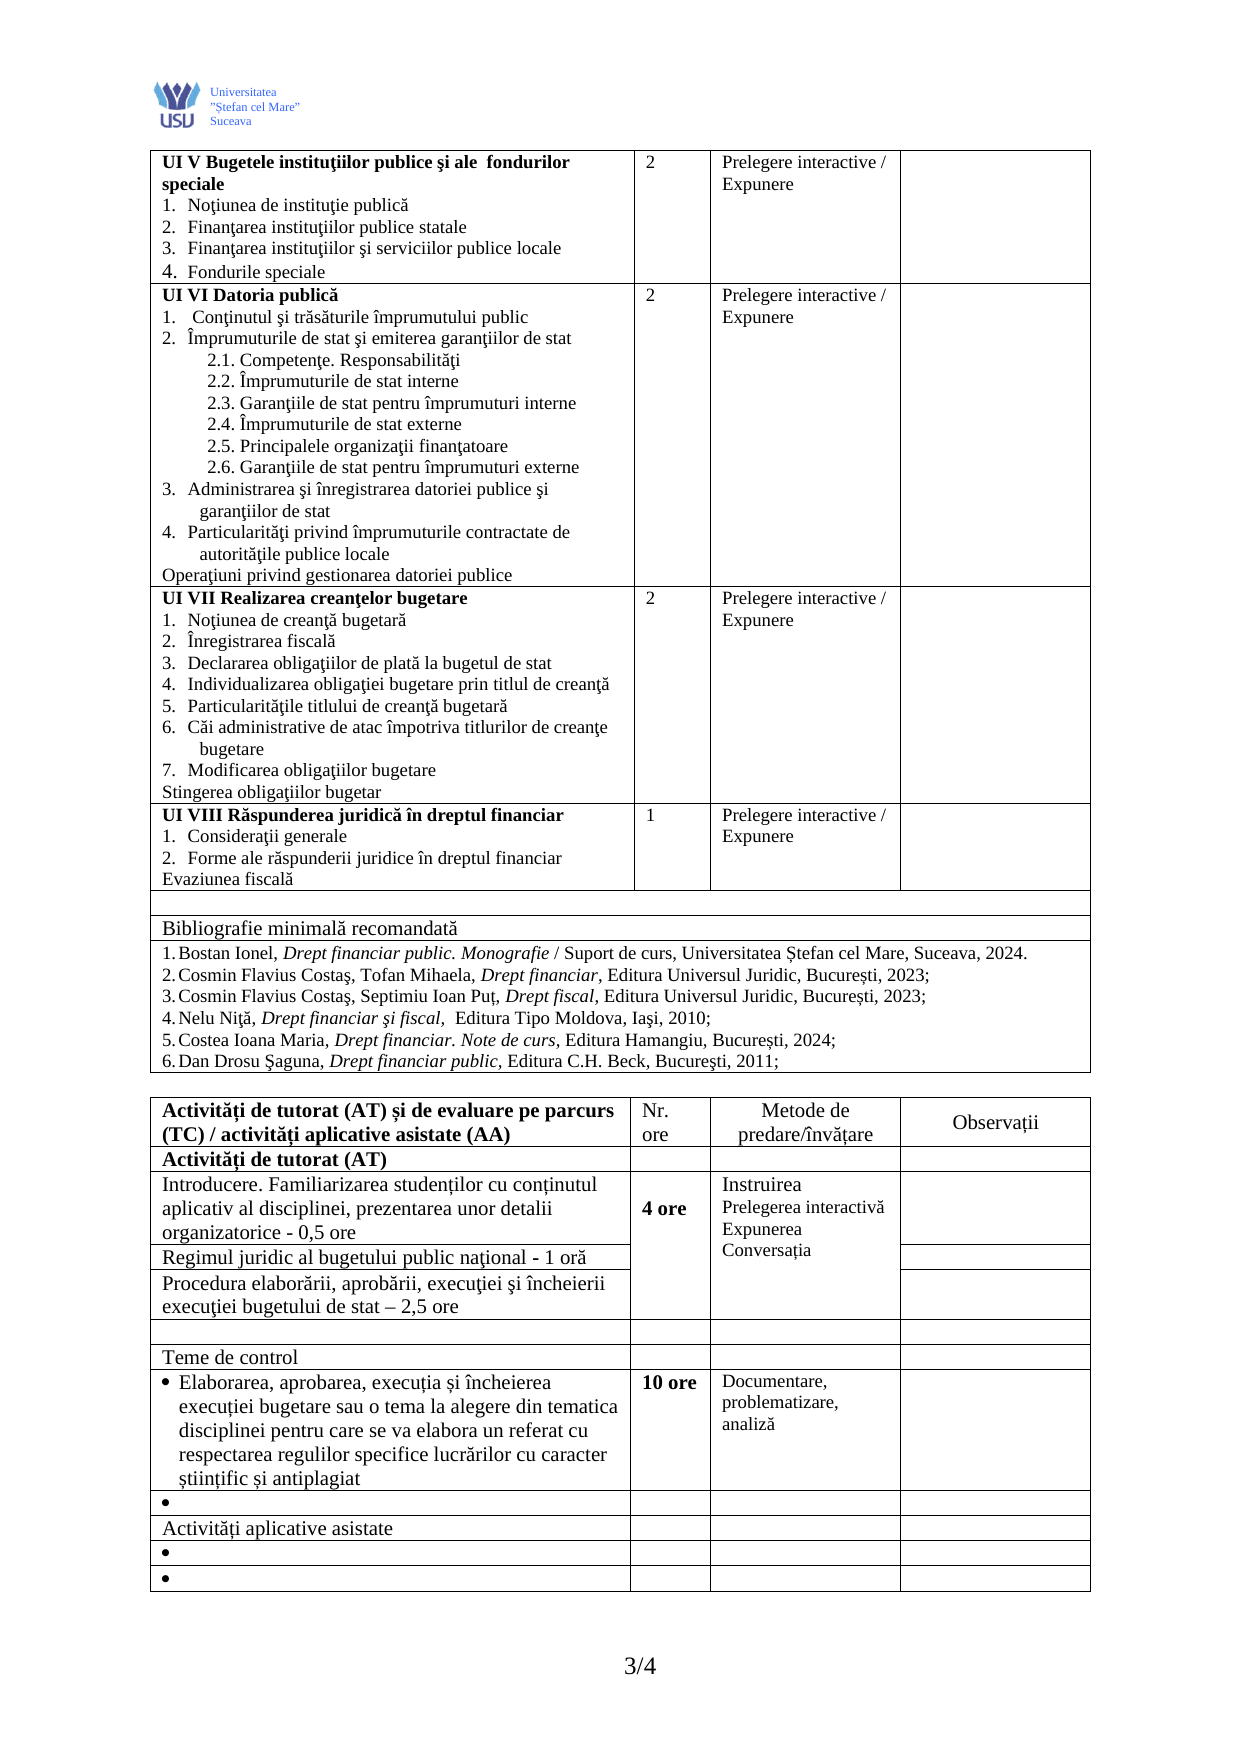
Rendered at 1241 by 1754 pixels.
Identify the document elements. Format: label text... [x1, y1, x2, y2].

table_cell UI VII Realizarea creanţelor bugetare Noţiunea de creanţă bugetară Înregistrarea fiscală Declararea obligaţiilor de plată la bugetul de stat Individualizarea obligaţiei bugetare prin titlul de creanţă Particularităţile titlului de creanţă bugetară Căi administrative de atac împotriva titlurilor de creanţe bugetare Modificarea obligaţiilor bugetare Stingerea obligaţiilor bugetar [151, 587, 634, 802]
table_cell UI V Bugetele instituţiilor publice şi ale fondurilor speciale Noţiunea de instituţie publică Finanţarea instituţiilor publice statale Finanţarea instituţiilor şi serviciilor publice locale Fondurile speciale [151, 151, 634, 283]
table_cell [711, 1320, 900, 1344]
table_cell [901, 1147, 1090, 1171]
table_cell [901, 1172, 1090, 1244]
table_cell Teme de control [151, 1345, 630, 1369]
table_cell Bibliografie minimală recomandată [151, 916, 1090, 940]
table_cell Documentare, problematizare, analiză [711, 1370, 900, 1490]
table_cell [711, 1566, 900, 1591]
table_cell 2 [635, 151, 710, 283]
table_cell Regimul juridic al bugetului public naţional - 1 oră [151, 1245, 630, 1269]
table_cell [151, 1320, 630, 1344]
table_cell Instruirea Prelegerea interactivă Expunerea Conversația [711, 1172, 900, 1318]
table_cell [631, 1345, 710, 1369]
table_cell [631, 1566, 710, 1591]
table_cell [901, 1370, 1090, 1490]
table_cell [151, 891, 1090, 915]
table_cell [631, 1491, 710, 1515]
table_cell 10 ore [631, 1370, 710, 1490]
table_cell [901, 1320, 1090, 1344]
table_cell [631, 1541, 710, 1565]
table_cell [631, 1147, 710, 1171]
table_cell [901, 1245, 1090, 1269]
table_cell Prelegere interactive / Expunere [711, 284, 900, 586]
table_cell [711, 1491, 900, 1515]
table_cell [901, 1516, 1090, 1540]
table_cell 2 [635, 587, 710, 802]
table_cell [711, 1541, 900, 1565]
table_cell Procedura elaborării, aprobării, execuţiei şi încheierii execuţiei bugetului de stat – 2,5 ore [151, 1270, 630, 1318]
table_cell Prelegere interactive / Expunere [711, 587, 900, 802]
table_cell [901, 1566, 1090, 1591]
table_cell [901, 804, 1090, 890]
table_header Nr. ore [631, 1098, 710, 1146]
table_cell [711, 1147, 900, 1171]
table_cell [901, 1541, 1090, 1565]
table_cell [631, 1516, 710, 1540]
table_cell [901, 151, 1090, 283]
table_cell 1 [635, 804, 710, 890]
picture [150, 73, 203, 132]
table_cell [151, 1491, 630, 1515]
table_cell [901, 1345, 1090, 1369]
table_header Metode de predare/învățare [711, 1098, 900, 1146]
table_cell [901, 587, 1090, 802]
table_cell Bostan Ionel, Drept financiar public. Monografie / Suport de curs, Universitatea Ștefan cel Mare, Suceava, 2024. Cosmin Flavius Costaş, Tofan Mihaela, Drept financiar, Editura Universul Juridic, București, 2023; Cosmin Flavius Costaş, Septimiu Ioan Puț, Drept fiscal, Editura Universul Juridic, București, 2023; Nelu Niţă, Drept financiar şi fiscal, Editura Tipo Moldova, Iaşi, 2010; Costea Ioana Maria, Drept financiar. Note de curs, Editura Hamangiu, București, 2024; Dan Drosu Şaguna, Drept financiar public, Editura C.H. Beck, Bucureşti, 2011; [151, 941, 1090, 1072]
table_cell [151, 1541, 630, 1565]
table_cell [631, 1320, 710, 1344]
table_cell [711, 1345, 900, 1369]
table_header Observații [901, 1098, 1090, 1146]
table_cell Introducere. Familiarizarea studenților cu conținutul aplicativ al disciplinei, prezentarea unor detalii organizatorice - 0,5 ore [151, 1172, 630, 1244]
table_cell [151, 1566, 630, 1591]
table_header Activități de tutorat (AT) și de evaluare pe parcurs (TC) / activități aplicative asistate (AA) [151, 1098, 630, 1146]
table_cell Elaborarea, aprobarea, execuția și încheierea execuției bugetare sau o tema la alegere din tematica disciplinei pentru care se va elabora un referat cu respectarea regulilor specifice lucrărilor cu caracter științific și antiplagiat [151, 1370, 630, 1490]
table_cell Prelegere interactive / Expunere [711, 804, 900, 890]
table_cell [901, 284, 1090, 586]
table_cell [711, 151, 900, 283]
table_cell [711, 1516, 900, 1540]
table_cell 4 ore [631, 1172, 710, 1318]
table_cell UI VI Datoria publică Conţinutul şi trăsăturile împrumutului public Împrumuturile de stat şi emiterea garanţiilor de stat 2.1. Competenţe. Responsabilităţi 2.2. Împrumuturile de stat interne 2.3. Garanţiile de stat pentru împrumuturi interne 2.4. Împrumuturile de stat externe 2.5. Principalele organizaţii finanţatoare 2.6. Garanţiile de stat pentru împrumuturi externe Administrarea şi înregistrarea datoriei publice şi garanţiilor de stat Particularităţi privind împrumuturile contractate de autorităţile publice locale Operaţiuni privind gestionarea datoriei publice [151, 284, 634, 586]
table_cell 2 [635, 284, 710, 586]
table_cell Activități de tutorat (AT) [151, 1147, 630, 1171]
table_cell [901, 1491, 1090, 1515]
table_cell UI VIII Răspunderea juridică în dreptul financiar Consideraţii generale Forme ale răspunderii juridice în dreptul financiar Evaziunea fiscală [151, 804, 634, 890]
table_cell [901, 1270, 1090, 1318]
table_cell Activități aplicative asistate [151, 1516, 630, 1540]
